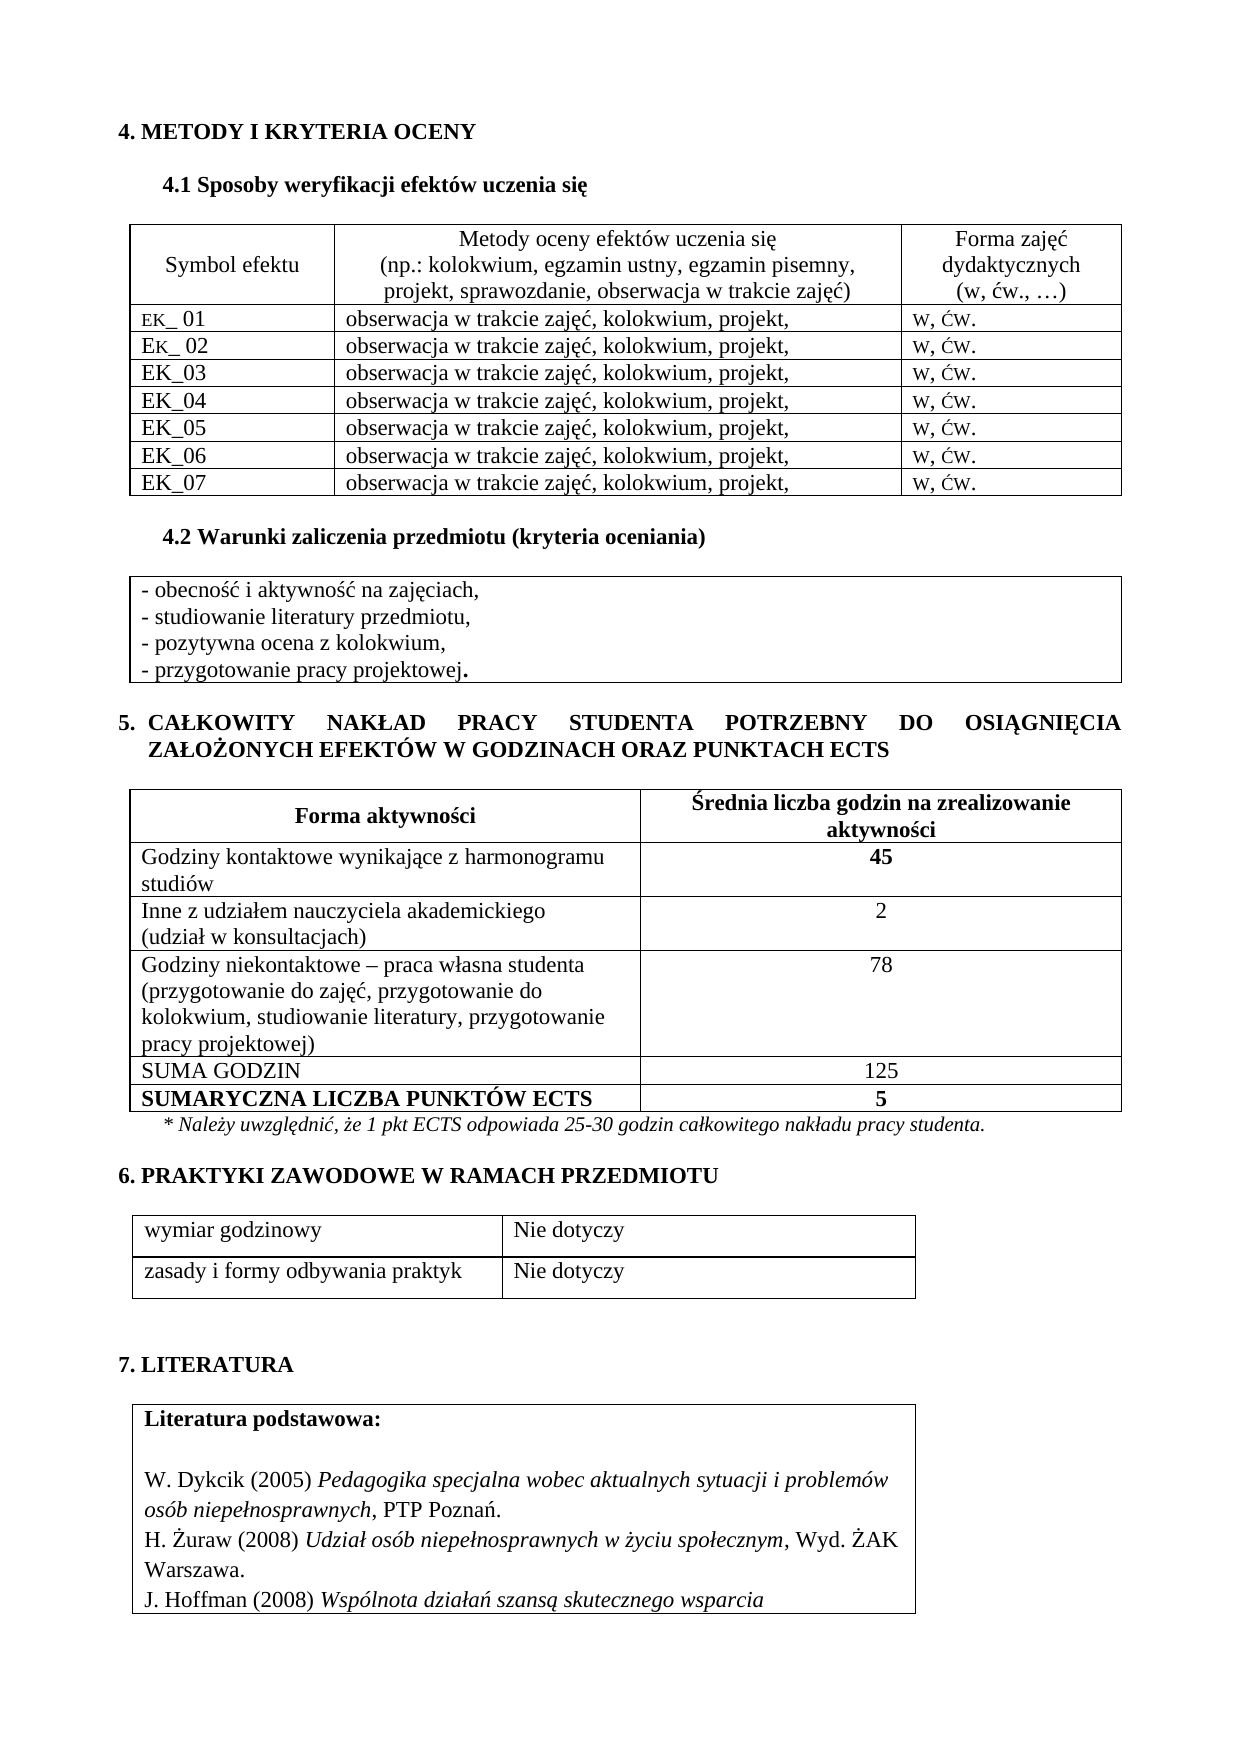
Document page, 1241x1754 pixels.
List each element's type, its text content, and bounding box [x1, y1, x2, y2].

table_cell EK_06 [131, 442, 334, 468]
table_cell obserwacja w trakcie zajęć, kolokwium, projekt, [335, 414, 901, 441]
table_cell SUMARYCZNA LICZBA PUNKTÓW ECTS [131, 1085, 640, 1111]
table_cell 125 [641, 1057, 1121, 1083]
table_cell w, ćw. [902, 469, 1121, 495]
table_cell 5 [641, 1085, 1121, 1111]
table_cell w, ćw. [902, 332, 1121, 358]
table_cell ek_ 01 [131, 305, 334, 331]
text 7. LITERATURA [118, 1352, 1122, 1378]
table_cell obserwacja w trakcie zajęć, kolokwium, projekt, [335, 442, 901, 468]
table_cell EK_05 [131, 414, 334, 441]
table_cell w, ćw. [902, 414, 1121, 441]
table_cell Ek_ 02 [131, 332, 334, 358]
table_header Forma aktywności [131, 790, 640, 842]
table_header Symbol efektu [131, 225, 334, 304]
table_cell obserwacja w trakcie zajęć, kolokwium, projekt, [335, 387, 901, 413]
table_cell w, ćw. [902, 305, 1121, 331]
table_header Średnia liczba godzin na zrealizowanie aktywności [641, 790, 1121, 842]
table_cell w, ćw. [902, 387, 1121, 413]
table_cell 78 [641, 951, 1121, 1056]
table_cell Inne z udziałem nauczyciela akademickiego (udział w konsultacjach) [131, 897, 640, 950]
table_cell obserwacja w trakcie zajęć, kolokwium, projekt, [335, 360, 901, 386]
table_cell obserwacja w trakcie zajęć, kolokwium, projekt, [335, 332, 901, 358]
table_cell SUMA GODZIN [131, 1057, 640, 1083]
text 5. CAŁKOWITY NAKŁAD PRACY STUDENTA POTRZEBNY DO OSIĄGNIĘCIA ZAŁOŻONYCH EFEKTÓW W GODZINACH ORAZ PUNKTACH ECTS [118, 709, 1122, 762]
text 4.1 Sposoby weryfikacji efektów uczenia się [162, 171, 1122, 197]
table_header Metody oceny efektów uczenia się (np.: kolokwium, egzamin ustny, egzamin pisemny, projekt, sprawozdanie, obserwacja w trakcie zajęć) [335, 225, 901, 304]
table_cell EK_04 [131, 387, 334, 413]
table_cell w, ćw. [902, 442, 1121, 468]
text 4.2 Warunki zaliczenia przedmiotu (kryteria oceniania) [162, 523, 1122, 549]
table_cell w, ćw. [902, 360, 1121, 386]
table_header wymiar godzinowy [133, 1216, 502, 1256]
table_cell zasady i formy odbywania praktyk [133, 1258, 502, 1298]
table_cell obserwacja w trakcie zajęć, kolokwium, projekt, [335, 469, 901, 495]
text 4. METODY I KRYTERIA OCENY [118, 118, 1122, 144]
table_cell Godziny kontaktowe wynikające z harmonogramu studiów [131, 843, 640, 896]
table_cell EK_03 [131, 360, 334, 386]
text 6. PRAKTYKI ZAWODOWE W RAMACH PRZEDMIOTU [118, 1162, 1122, 1189]
text * Należy uwzględnić, że 1 pkt ECTS odpowiada 25-30 godzin całkowitego nakładu pracy studenta. [162, 1112, 1122, 1136]
table_cell 2 [641, 897, 1121, 950]
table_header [133, 1405, 915, 1613]
table_cell 45 [641, 843, 1121, 896]
table_header Forma zajęć dydaktycznych (w, ćw., …) [902, 225, 1121, 304]
table_cell obserwacja w trakcie zajęć, kolokwium, projekt, [335, 305, 901, 331]
table_cell EK_07 [131, 469, 334, 495]
table_header Nie dotyczy [503, 1216, 915, 1256]
table_cell Godziny niekontaktowe – praca własna studenta (przygotowanie do zajęć, przygotowanie do kolokwium, studiowanie literatury, przygotowanie pracy projektowej) [131, 951, 640, 1056]
table_header - obecność i aktywność na zajęciach, - studiowanie literatury przedmiotu, - pozytywna ocena z kolokwium, - przygotowanie pracy projektowej. [131, 577, 1121, 682]
table_cell Nie dotyczy [503, 1258, 915, 1298]
